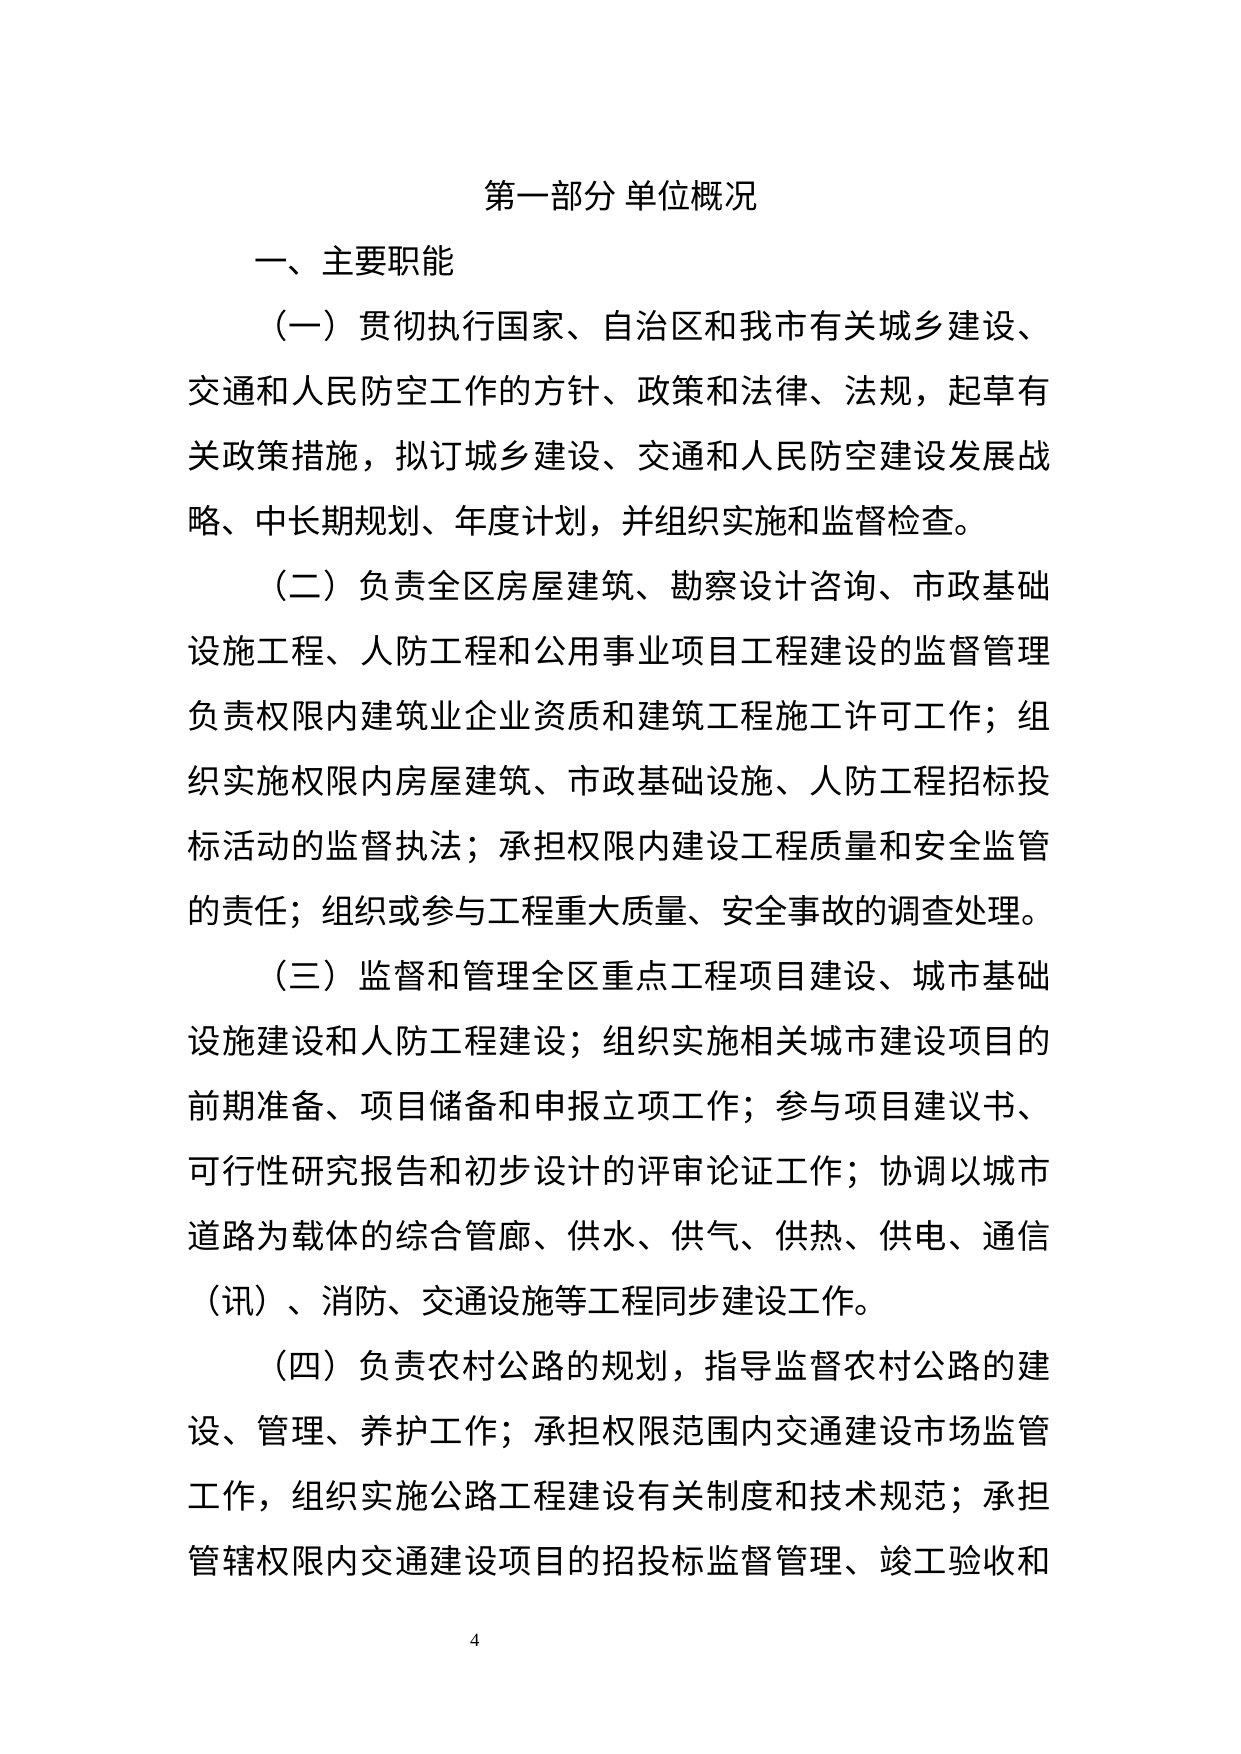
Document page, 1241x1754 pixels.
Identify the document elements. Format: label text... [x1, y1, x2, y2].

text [187, 1332, 1053, 1592]
text （三）监督和管理全区重点工程项目建设、城市基础设施建设和人防工程建设；组织实施相关城市建设项目的前期准备、项目储备和申报立项工作；参与项目建议书、可行性研究报告和初步设计的评审论证工作；协调以城市道路为载体的综合管廊、供水、供气、供热、供电、通信（讯）、消防、交通设施等工程同步建设工作。 [187, 942, 1053, 1332]
text （二）负责全区房屋建筑、勘察设计咨询、市政基础设施工程、人防工程和公用事业项目工程建设的监督管理；负责权限内建筑业企业资质和建筑工程施工许可工作；组织实施权限内房屋建筑、市政基础设施、人防工程招标投标活动的监督执法；承担权限内建设工程质量和安全监管的责任；组织或参与工程重大质量、安全事故的调查处理。 [187, 552, 1053, 942]
text 一、主要职能 [187, 227, 1053, 292]
text （一）贯彻执行国家、自治区和我市有关城乡建设、交通和人民防空工作的方针、政策和法律、法规，起草有关政策措施，拟订城乡建设、交通和人民防空建设发展战略、中长期规划、年度计划，并组织实施和监督检查。 [187, 292, 1053, 552]
text 第一部分 单位概况 [187, 162, 1053, 227]
